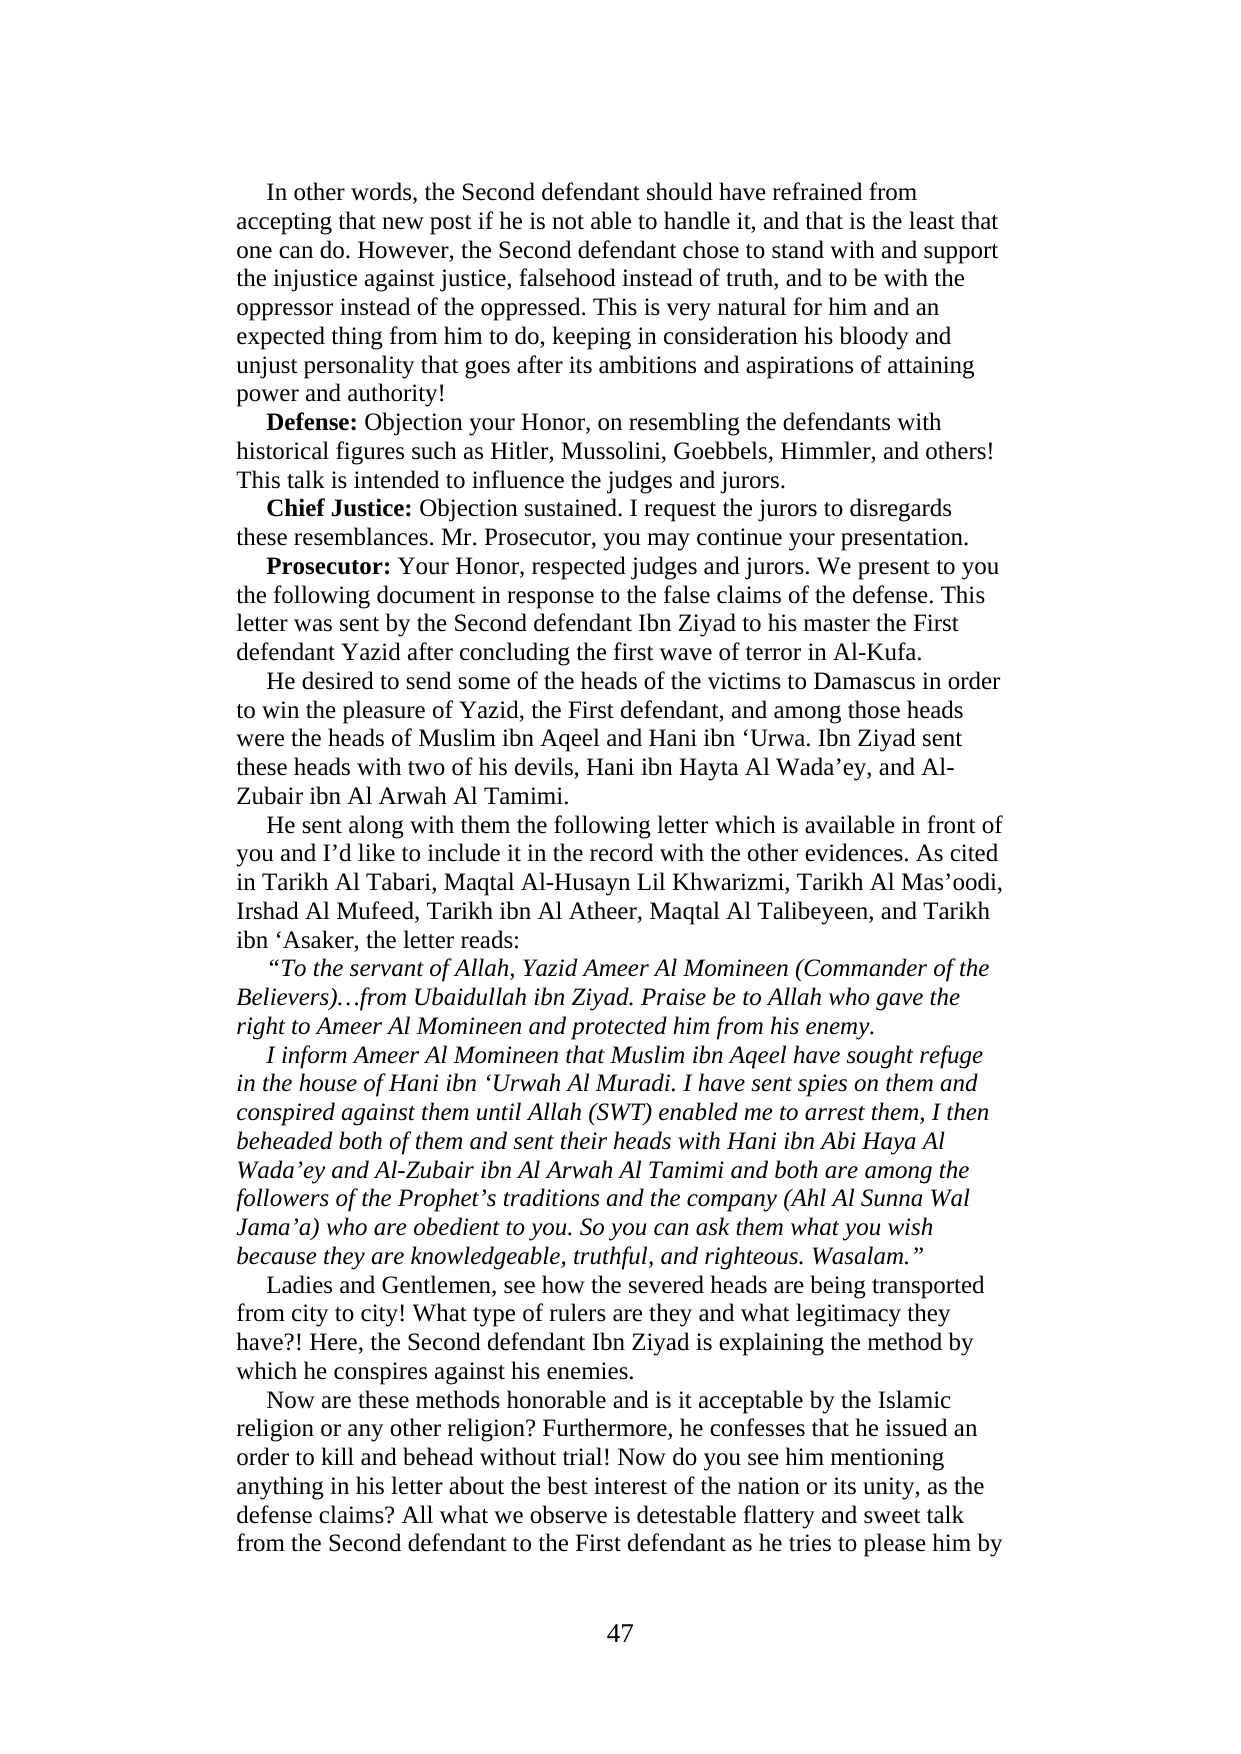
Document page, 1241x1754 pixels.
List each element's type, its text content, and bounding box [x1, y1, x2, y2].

text Defense: Objection your Honor, on resembling the defendants with historical figures such as Hitler, Mussolini, Goebbels, Himmler, and others! This talk is intended to influence the judges and jurors. [236, 407, 1004, 493]
text In other words, the Second defendant should have refrained from accepting that new post if he is not able to handle it, and that is the least that one can do. However, the Second defendant chose to stand with and support the injustice against justice, falsehood instead of truth, and to be with the oppressor instead of the oppressed. This is very natural for him and an expected thing from him to do, keeping in consideration his bloody and unjust personality that goes after its ambitions and aspirations of attaining power and authority! [236, 177, 1004, 407]
text Ladies and Gentlemen, see how the severed heads are being transported from city to city! What type of rulers are they and what legitimacy they have?! Here, the Second defendant Ibn Ziyad is explaining the method by which he conspires against his enemies. [236, 1270, 1004, 1385]
text Prosecutor: Your Honor, respected judges and jurors. We present to you the following document in response to the false claims of the defense. This letter was sent by the Second defendant Ibn Ziyad to his master the First defendant Yazid after concluding the first wave of terror in Al-Kufa. [236, 551, 1004, 666]
text Chief Justice: Objection sustained. I request the jurors to disregards these resemblances. Mr. Prosecutor, you may continue your presentation. [236, 493, 1004, 551]
text I inform Ameer Al Momineen that Muslim ibn Aqeel have sought refuge in the house of Hani ibn ‘Urwah Al Muradi. I have sent spies on them and conspired against them until Allah (SWT) enabled me to arrest them, I then beheaded both of them and sent their heads with Hani ibn Abi Haya Al Wada’ey and Al-Zubair ibn Al Arwah Al Tamimi and both are among the followers of the Prophet’s traditions and the company (Ahl Al Sunna Wal Jama’a) who are obedient to you. So you can ask them what you wish because they are knowledgeable, truthful, and righteous. Wasalam.” [236, 1040, 1004, 1270]
text He desired to send some of the heads of the victims to Damascus in order to win the pleasure of Yazid, the First defendant, and among those heads were the heads of Muslim ibn Aqeel and Hani ibn ‘Urwa. Ibn Ziyad sent these heads with two of his devils, Hani ibn Hayta Al Wada’ey, and Al-Zubair ibn Al Arwah Al Tamimi. [236, 666, 1004, 810]
text Now are these methods honorable and is it acceptable by the Islamic religion or any other religion? Furthermore, he confesses that he issued an order to kill and behead without trial! Now do you see him mentioning anything in his letter about the best interest of the nation or its unity, as the defense claims? All what we observe is detestable flattery and sweet talk from the Second defendant to the First defendant as he tries to please him by [236, 1385, 1004, 1557]
text “To the servant of Allah, Yazid Ameer Al Momineen (Commander of the Believers)…from Ubaidullah ibn Ziyad. Praise be to Allah who gave the right to Ameer Al Momineen and protected him from his enemy. [236, 953, 1004, 1040]
text He sent along with them the following letter which is available in front of you and I’d like to include it in the record with the other evidences. As cited in Tarikh Al Tabari, Maqtal Al-Husayn Lil Khwarizmi, Tarikh Al Mas’oodi, Irshad Al Mufeed, Tarikh ibn Al Atheer, Maqtal Al Talibeyeen, and Tarikh ibn ‘Asaker, the letter reads: [236, 810, 1004, 953]
